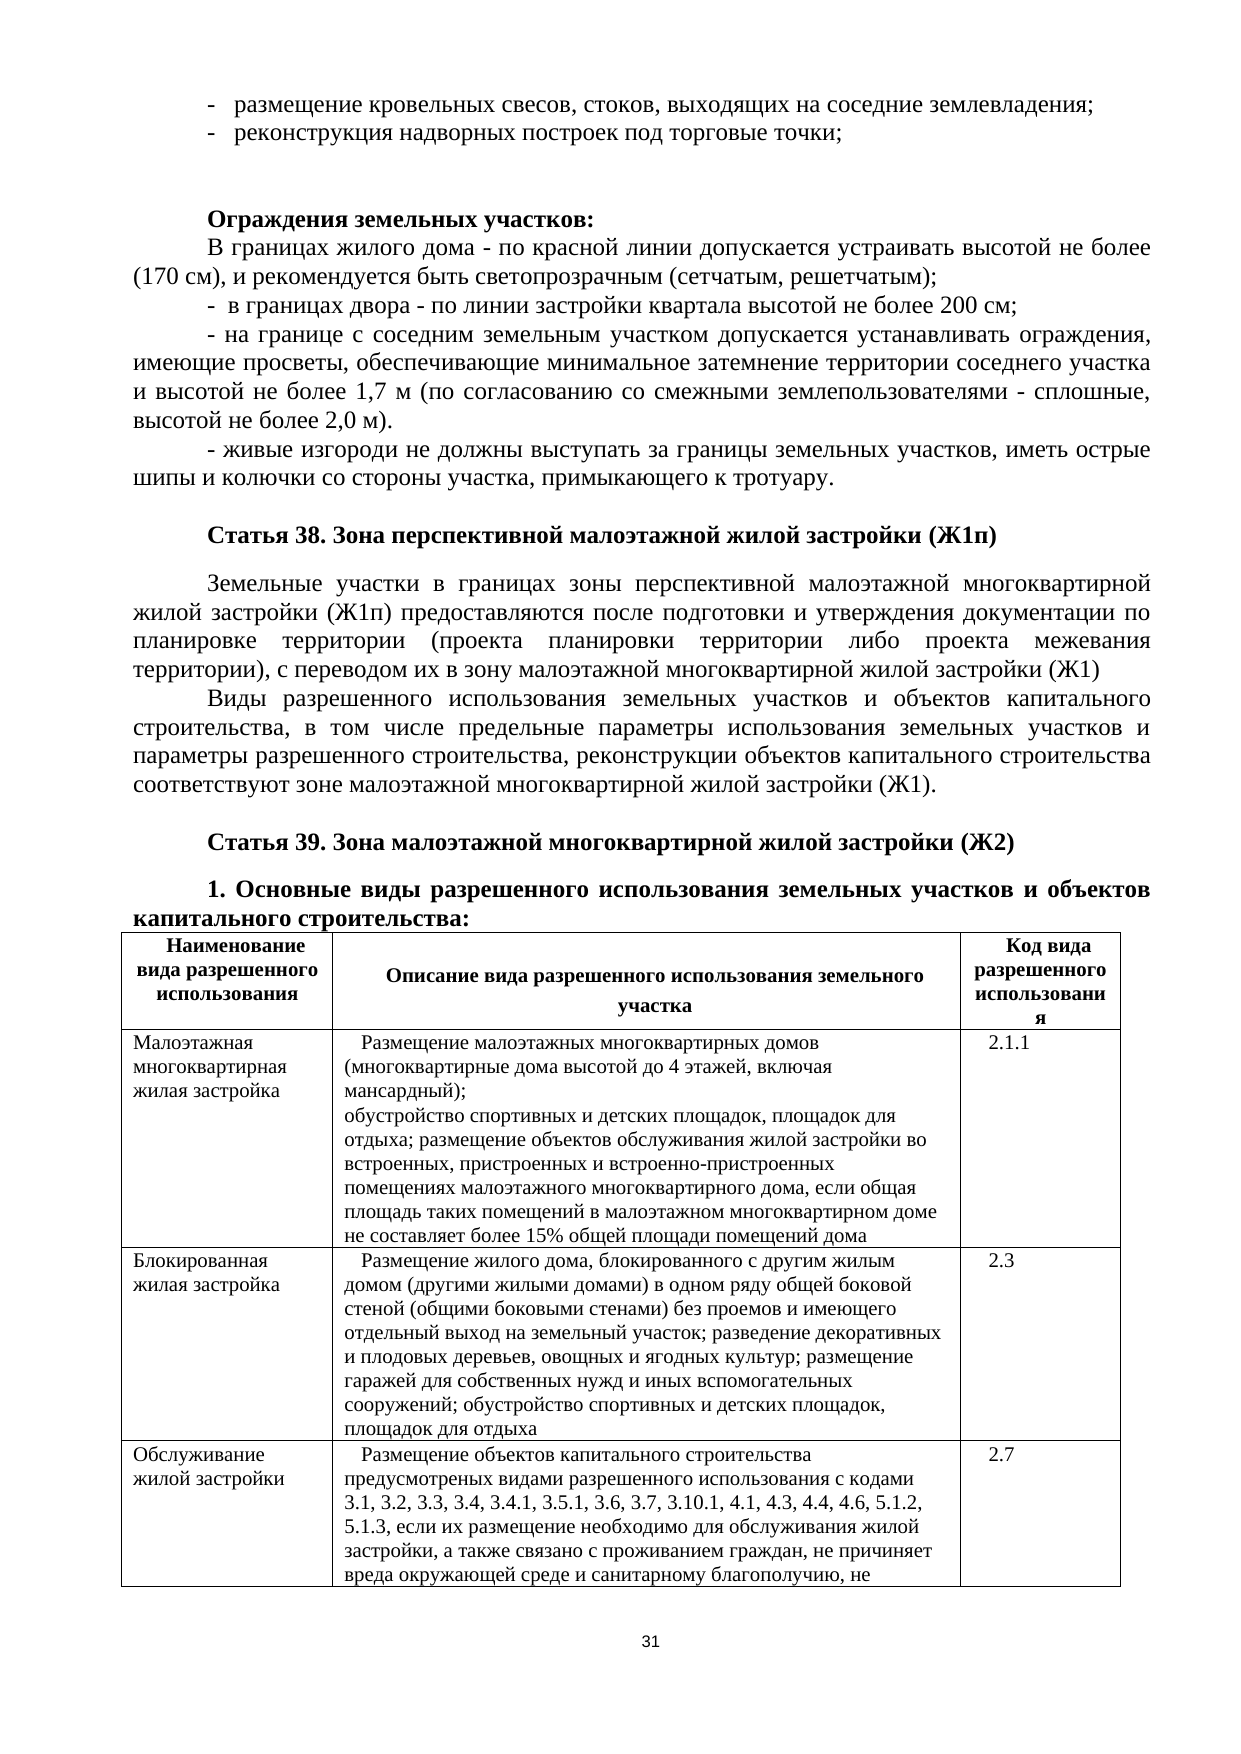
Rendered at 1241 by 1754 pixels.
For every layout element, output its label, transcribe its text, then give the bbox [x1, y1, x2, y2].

table_header Наименование вида разрешенного использования [122, 933, 332, 1029]
table_cell Размещение жилого дома, блокированного с другим жилым домом (другими жилыми домами) в одном ряду общей боковой стеной (общими боковыми стенами) без проемов и имеющего отдельный выход на земельный участок; разведение декоративных и плодовых деревьев, овощных и ягодных культур; размещение гаражей для собственных нужд и иных вспомогательных сооружений; обустройство спортивных и детских площадок, площадок для отдыха [333, 1248, 960, 1440]
table_cell Блокированная жилая застройка [122, 1248, 332, 1440]
text - размещение кровельных свесов, стоков, выходящих на соседние землевладения; [133, 89, 1152, 117]
table_cell 2.3 [961, 1248, 1120, 1440]
text В границах жилого дома - по красной линии допускается устраивать высотой не более (170 см), и рекомендуется быть светопрозрачным (сетчатым, решетчатым); [133, 232, 1152, 290]
text 1. Основные виды разрешенного использования земельных участков и объектов капитального строительства: [133, 874, 1152, 932]
table_header Код вида разрешенного использования [961, 933, 1120, 1029]
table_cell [122, 1441, 332, 1586]
text - реконструкция надворных построек под торговые точки; [133, 117, 1152, 146]
text - в границах двора - по линии застройки квартала высотой не более ; [133, 290, 1152, 319]
text - на границе с соседним земельным участком допускается устанавливать ограждения, имеющие просветы, обеспечивающие минимальное затемнение территории соседнего участка и высотой не более 1,7 м (по согласованию со смежными землепользователями - сплошные, высотой не более 2,0 м). [133, 319, 1152, 434]
text Виды разрешенного использования земельных участков и объектов капитального строительства, в том числе предельные параметры использования земельных участков и параметры разрешенного строительства, реконструкции объектов капитального строительства соответствуют зоне малоэтажной многоквартирной жилой застройки (Ж1). [133, 683, 1152, 798]
table_header Описание вида разрешенного использования земельного участка [333, 933, 960, 1029]
table_cell Размещение малоэтажных многоквартирных домов (многоквартирные дома высотой до 4 этажей, включая мансардный); обустройство спортивных и детских площадок, площадок для отдыха; размещение объектов обслуживания жилой застройки во встроенных, пристроенных и встроенно-пристроенных помещениях малоэтажного многоквартирного дома, если общая площадь таких помещений в малоэтажном многоквартирном доме не составляет более 15% общей площади помещений дома [333, 1030, 960, 1247]
text - живые изгороди не должны выступать за границы земельных участков, иметь острые шипы и колючки со стороны участка, примыкающего к тротуару. [133, 434, 1152, 491]
text Ограждения земельных участков: [133, 204, 1152, 232]
table_cell 2.7 [961, 1441, 1120, 1586]
table_cell 2.1.1 [961, 1030, 1120, 1247]
text Земельные участки в границах зоны перспективной малоэтажной многоквартирной жилой застройки (Ж1п) предоставляются после подготовки и утверждения документации по планировке территории (проекта планировки территории либо проекта межевания территории), с переводом их в зону малоэтажной многоквартирной жилой застройки (Ж1) [133, 568, 1152, 683]
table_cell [333, 1441, 960, 1586]
subtitle Статья 39. Зона малоэтажной многоквартирной жилой застройки (Ж2) [133, 827, 1152, 855]
subtitle Статья 38. Зона перспективной малоэтажной жилой застройки (Ж1п) [133, 520, 1152, 549]
table_cell Малоэтажная многоквартирная жилая застройка [122, 1030, 332, 1247]
